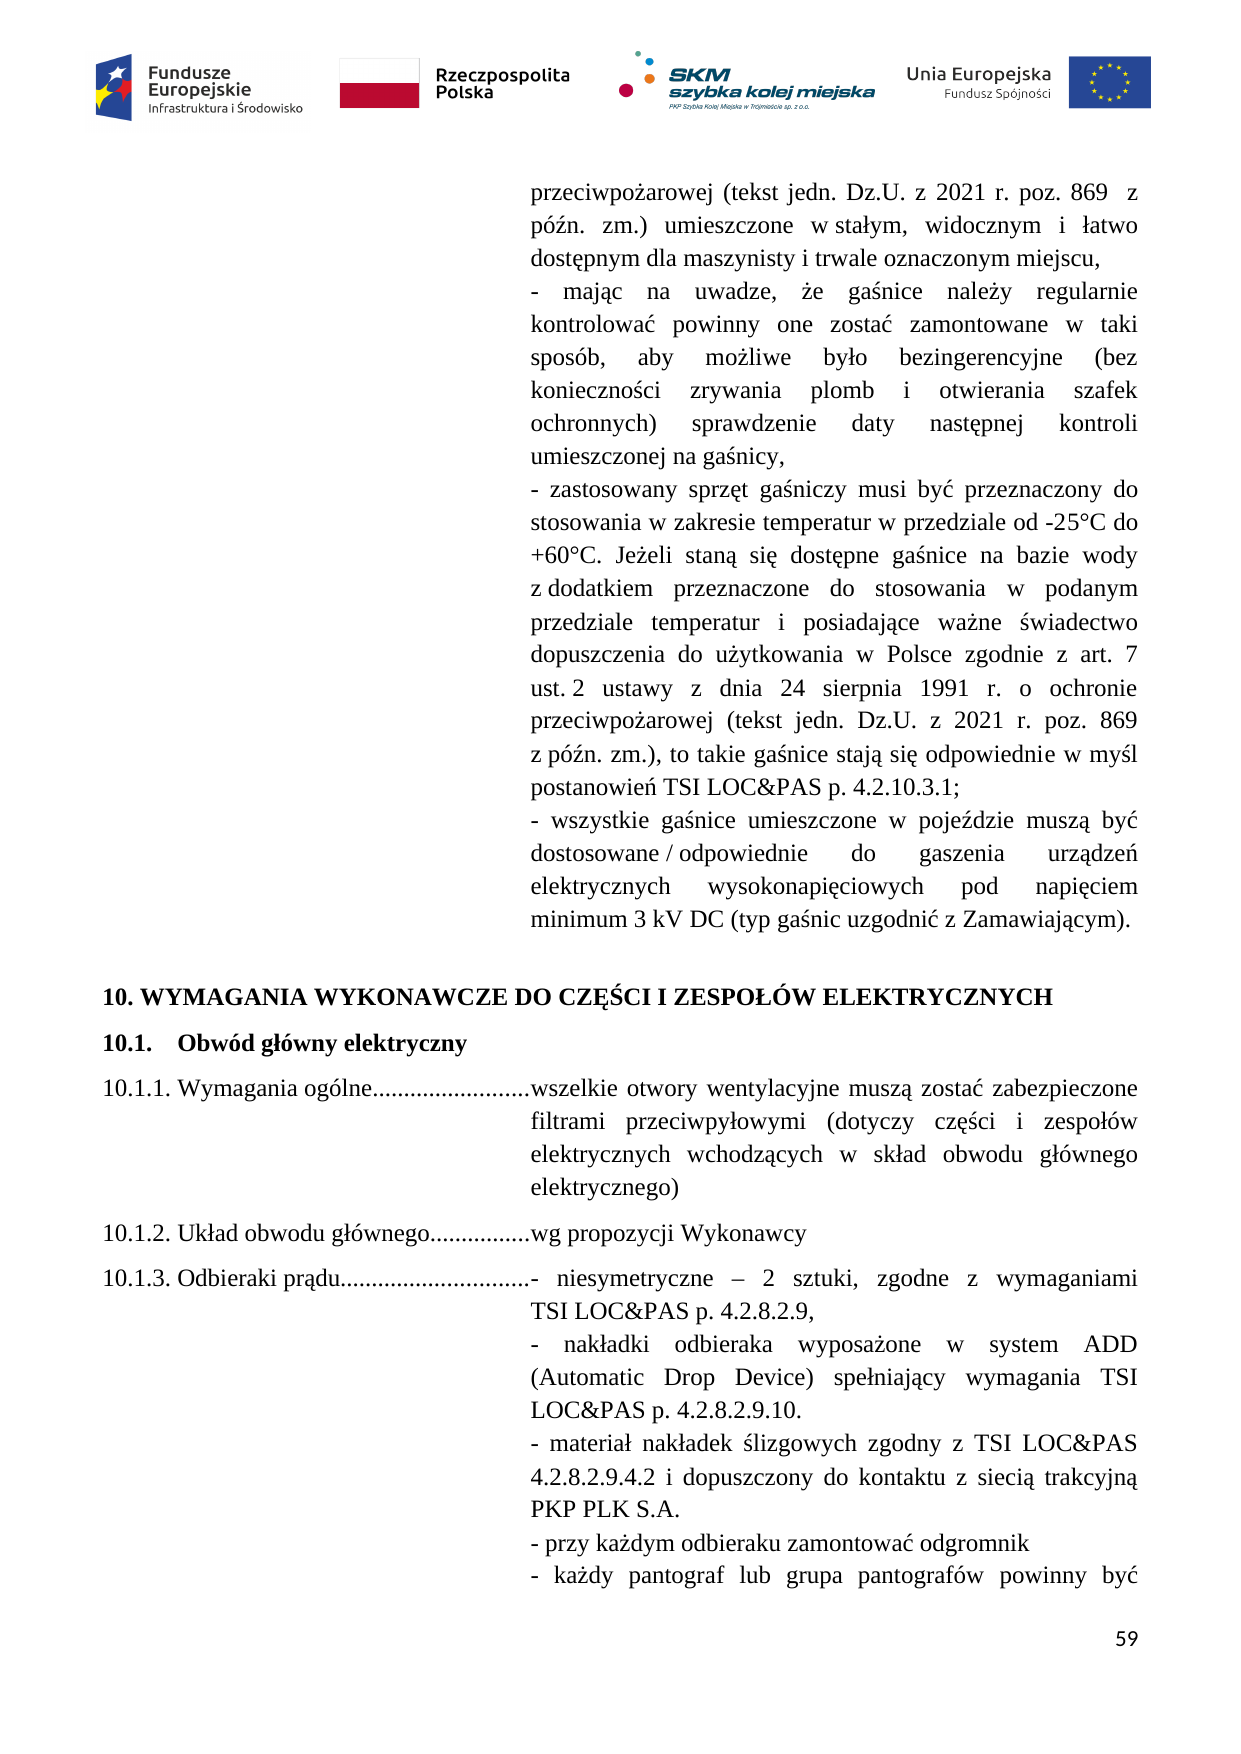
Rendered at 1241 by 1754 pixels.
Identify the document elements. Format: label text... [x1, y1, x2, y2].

text 10.1.1. Wymagania ogólne wszelkie otwory wentylacyjne muszą zostać zabezpieczone filtrami przeciwpyłowymi (dotyczy części i zespołów elektrycznych wchodzących w skład obwodu głównego elektrycznego) [102, 1073, 1138, 1201]
picture [889, 24, 1169, 141]
list WYMAGANIA WYKONAWCZE DO CZĘŚCI I ZESPOŁÓW ELEKTRYCZNYCH [102, 982, 1138, 1011]
list Obwód główny elektryczny [102, 1028, 1138, 1057]
picture [322, 41, 587, 125]
picture [619, 51, 875, 110]
text 10.1.2. Układ obwodu głównego wg propozycji Wykonawcy [102, 1218, 1138, 1247]
picture [85, 51, 311, 133]
